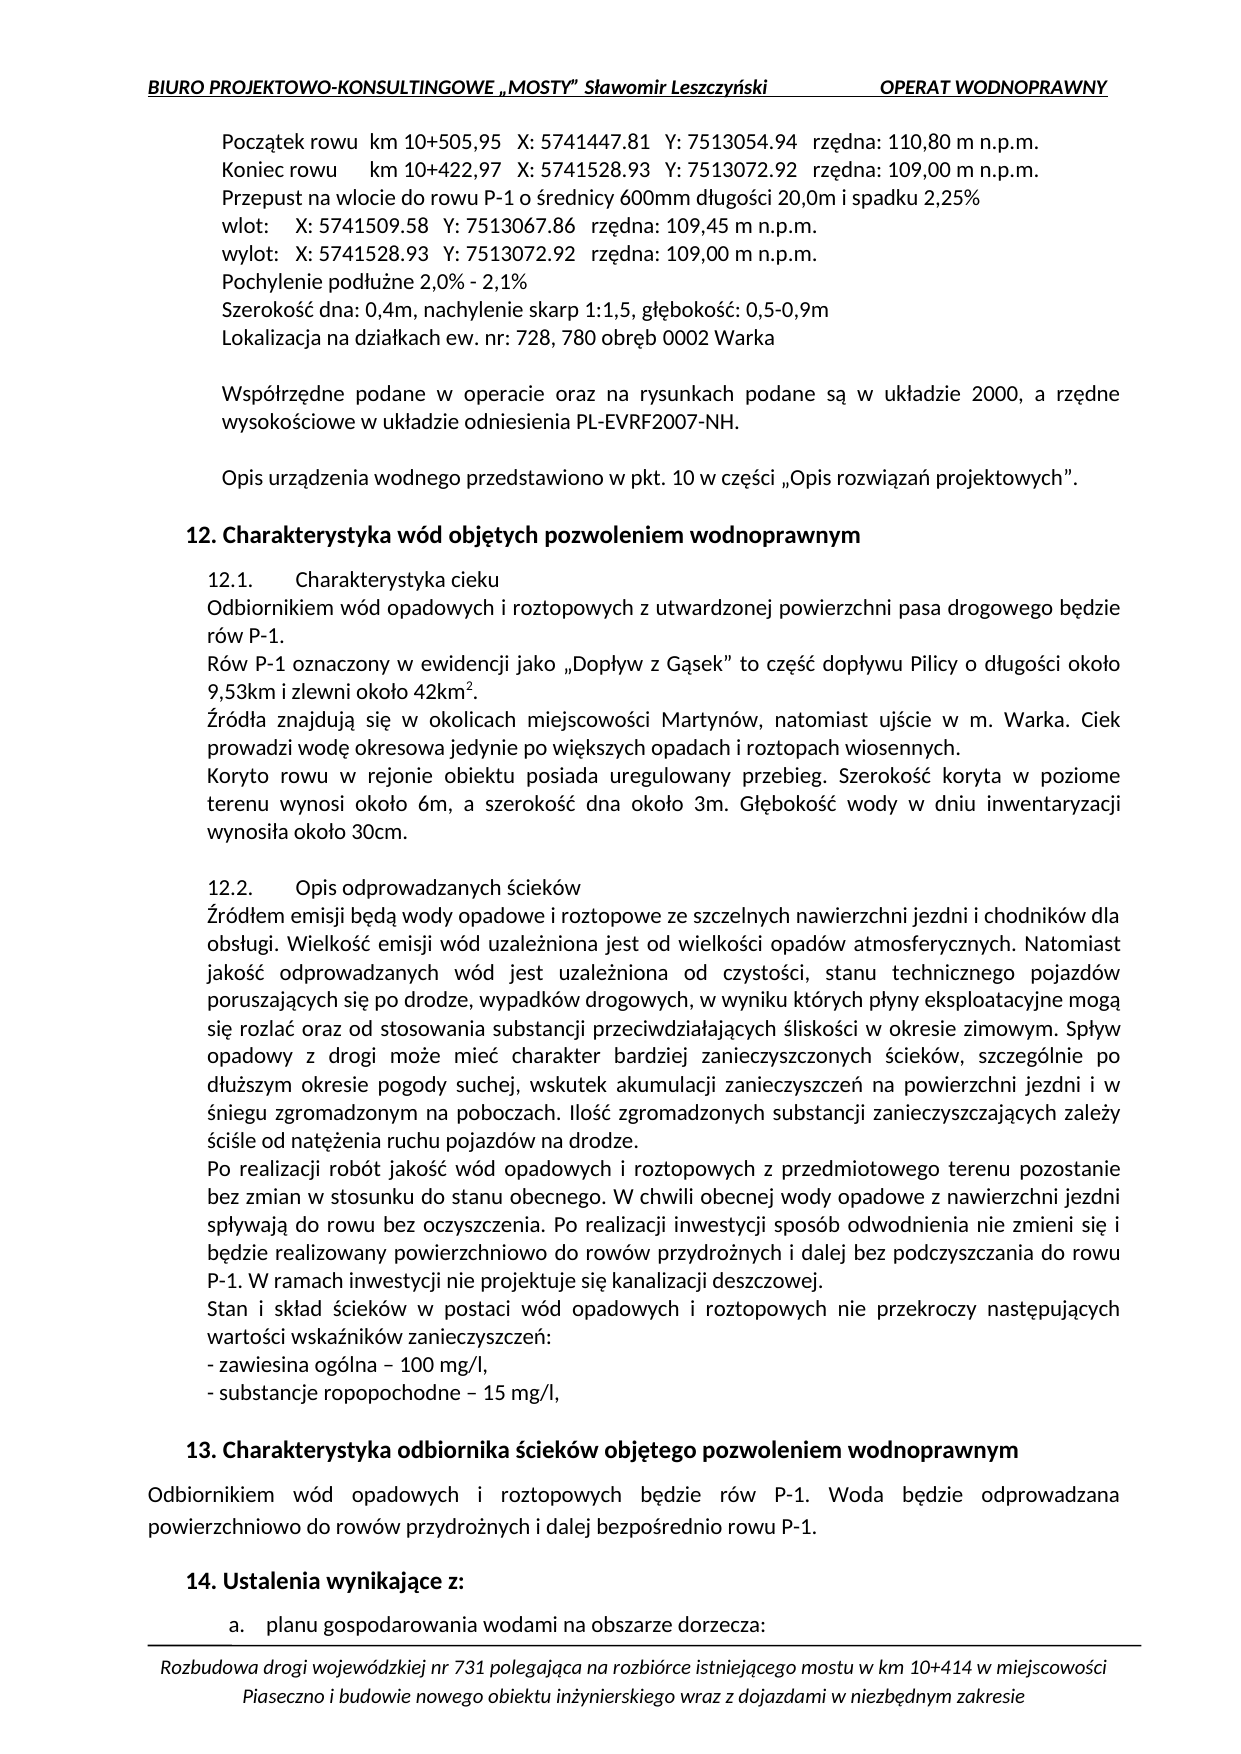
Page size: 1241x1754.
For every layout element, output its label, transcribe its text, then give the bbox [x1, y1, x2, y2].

text Początek rowu km 10+505,95 X: 5741447.81 Y: 7513054.94 rzędna: 110,80 m n.p.m. [222, 127, 1122, 155]
text Przepust na wlocie do rowu P-1 o średnicy 600mm długości 20,0m i spadku 2,25% [222, 183, 1122, 211]
list planu gospodarowania wodami na obszarze dorzecza: [228, 1611, 1122, 1639]
text Lokalizacja na działkach ew. nr: 728, 780 obręb 0002 Warka [222, 323, 1122, 351]
text Źródła znajdują się w okolicach miejscowości Martynów, natomiast ujście w m. Warka. Ciek prowadzi wodę okresowa jedynie po większych opadach i roztopach wiosennych. [207, 705, 1122, 761]
text Rów P-1 oznaczony w ewidencji jako „Dopływ z Gąsek” to część dopływu Pilicy o długości około 9,53km i zlewni około 42km2. [207, 649, 1122, 705]
text - zawiesina ogólna – 100 mg/l, [207, 1350, 1122, 1378]
text Szerokość dna: 0,4m, nachylenie skarp 1:1,5, głębokość: 0,5-0,9m [222, 295, 1122, 323]
text Koryto rowu w rejonie obiektu posiada uregulowany przebieg. Szerokość koryta w poziome terenu wynosi około 6m, a szerokość dna około 3m. Głębokość wody w dniu inwentaryzacji wynosiła około 30cm. [207, 761, 1122, 846]
subtitle Charakterystyka wód objętych pozwoleniem wodnoprawnym [185, 519, 1122, 550]
subtitle Charakterystyka odbiornika ścieków objętego pozwoleniem wodnoprawnym [185, 1434, 1122, 1464]
text Pochylenie podłużne 2,0% - 2,1% [222, 267, 1122, 295]
subtitle Ustalenia wynikające z: [185, 1565, 1122, 1595]
text wlot: X: 5741509.58 Y: 7513067.86 rzędna: 109,45 m n.p.m. [222, 211, 1122, 239]
text Stan i skład ścieków w postaci wód opadowych i roztopowych nie przekroczy następujących wartości wskaźników zanieczyszczeń: [207, 1294, 1122, 1350]
text wylot: X: 5741528.93 Y: 7513072.92 rzędna: 109,00 m n.p.m. [222, 239, 1122, 267]
text Odbiornikiem wód opadowych i roztopowych będzie rów P-1. Woda będzie odprowadzana powierzchniowo do rowów przydrożnych i dalej bezpośrednio rowu P-1. [148, 1480, 1122, 1540]
text Odbiornikiem wód opadowych i roztopowych z utwardzonej powierzchni pasa drogowego będzie rów P-1. [207, 593, 1122, 649]
list Charakterystyka cieku [207, 565, 1122, 593]
text Współrzędne podane w operacie oraz na rysunkach podane są w układzie 2000, a rzędne wysokościowe w układzie odniesienia PL-EVRF2007-NH. [222, 379, 1122, 436]
text Źródłem emisji będą wody opadowe i roztopowe ze szczelnych nawierzchni jezdni i chodników dla obsługi. Wielkość emisji wód uzależniona jest od wielkości opadów atmosferycznych. Natomiast jakość odprowadzanych wód jest uzależniona od czystości, stanu technicznego pojazdów poruszających się po drodze, wypadków drogowych, w wyniku których płyny eksploatacyjne mogą się rozlać oraz od stosowania substancji przeciwdziałających śliskości w okresie zimowym. Spływ opadowy z drogi może mieć charakter bardziej zanieczyszczonych ścieków, szczególnie po dłuższym okresie pogody suchej, wskutek akumulacji zanieczyszczeń na powierzchni jezdni i w śniegu zgromadzonym na poboczach. Ilość zgromadzonych substancji zanieczyszczających zależy ściśle od natężenia ruchu pojazdów na drodze. [207, 902, 1122, 1154]
text - substancje ropopochodne – 15 mg/l, [207, 1378, 1122, 1406]
text Po realizacji robót jakość wód opadowych i roztopowych z przedmiotowego terenu pozostanie bez zmian w stosunku do stanu obecnego. W chwili obecnej wody opadowe z nawierzchni jezdni spływają do rowu bez oczyszczenia. Po realizacji inwestycji sposób odwodnienia nie zmieni się i będzie realizowany powierzchniowo do rowów przydrożnych i dalej bez podczyszczania do rowu P-1. W ramach inwestycji nie projektuje się kanalizacji deszczowej. [207, 1154, 1122, 1294]
text Opis urządzenia wodnego przedstawiono w pkt. 10 w części „Opis rozwiązań projektowych”. [222, 463, 1122, 492]
text Koniec rowu km 10+422,97 X: 5741528.93 Y: 7513072.92 rzędna: 109,00 m n.p.m. [222, 155, 1122, 183]
list Opis odprowadzanych ścieków [207, 873, 1122, 902]
